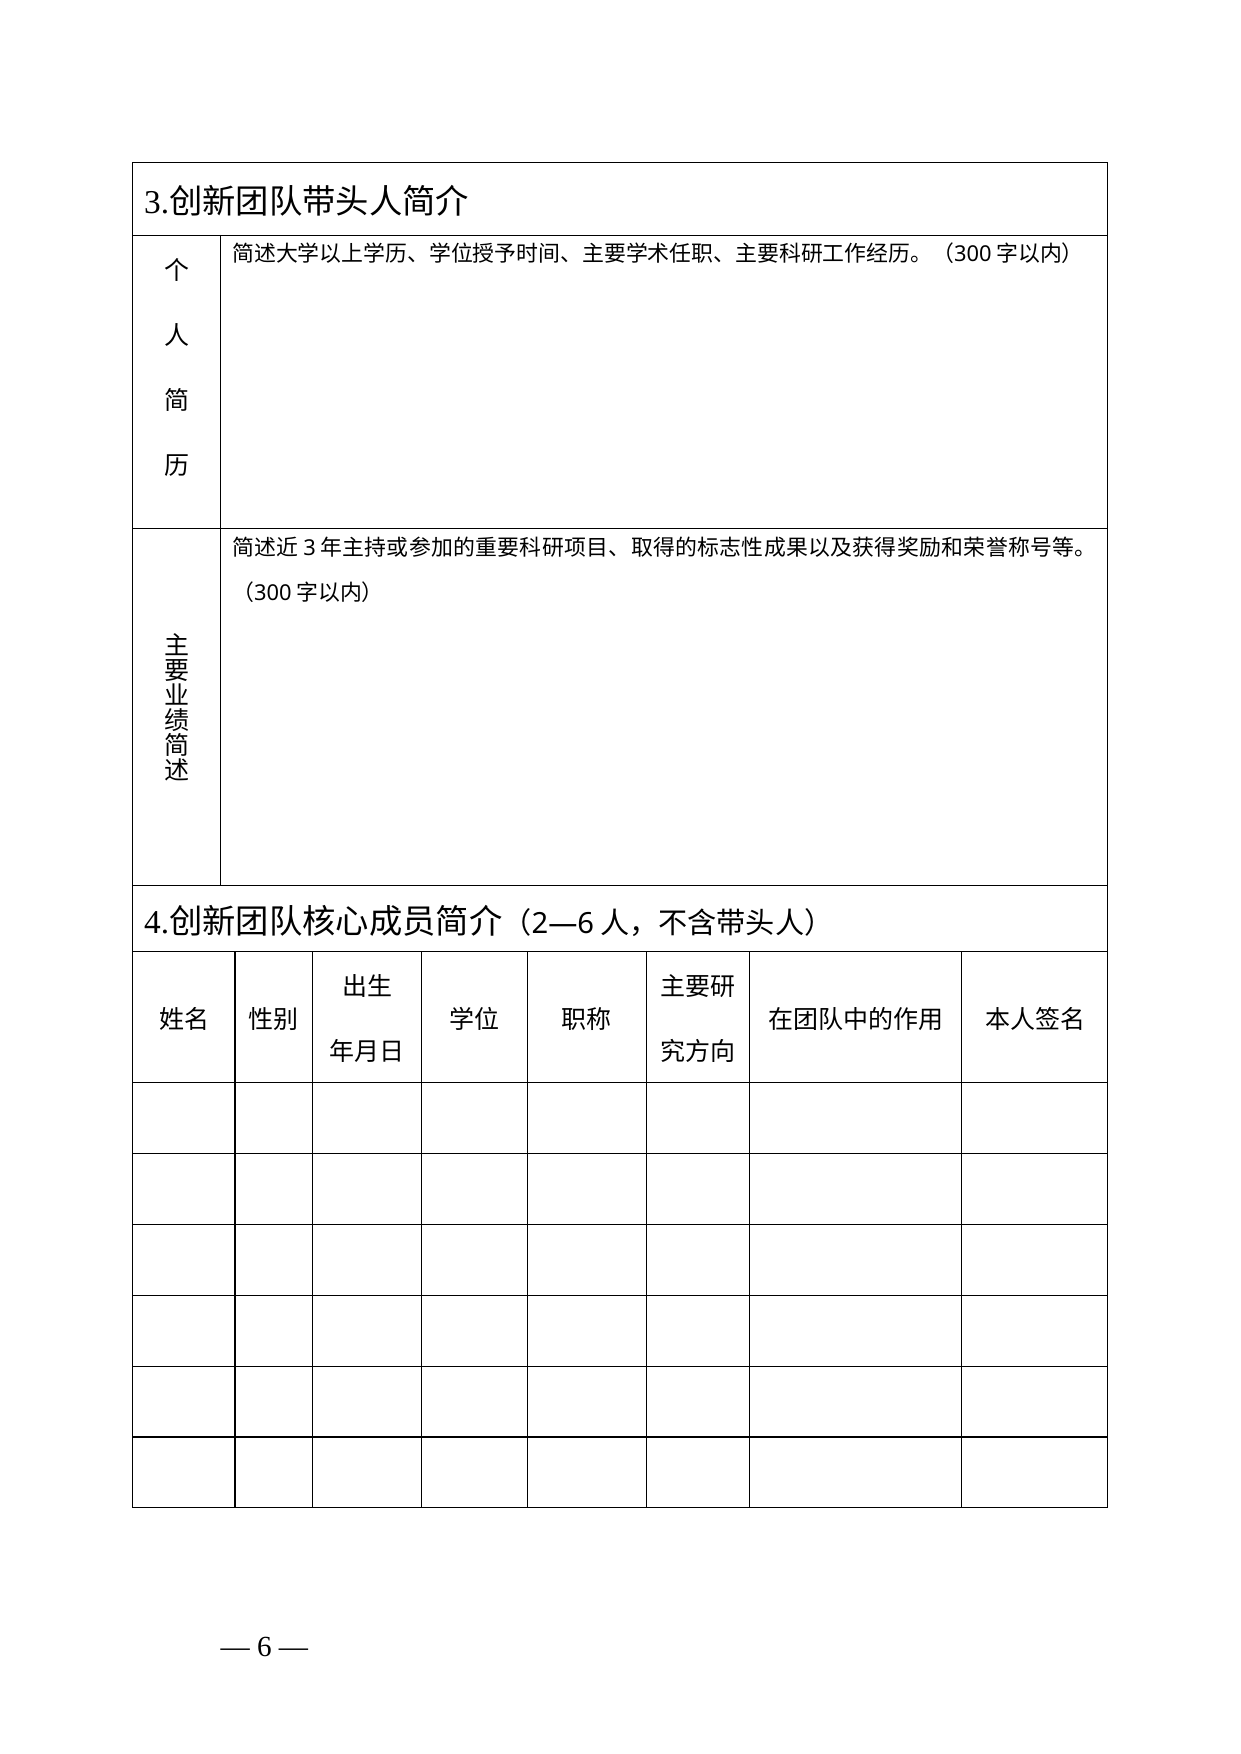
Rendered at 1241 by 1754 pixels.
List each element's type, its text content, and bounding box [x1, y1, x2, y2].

table_cell [236, 1367, 312, 1436]
table_cell [647, 1438, 749, 1507]
table_cell [133, 1367, 234, 1436]
table_cell [647, 1083, 749, 1153]
table_cell [750, 1083, 961, 1153]
table_cell [528, 1225, 646, 1295]
table_cell [236, 1225, 312, 1295]
table_cell 姓名 [133, 952, 234, 1082]
table_cell 简述大学以上学历、学位授予时间、主要学术任职、主要科研工作经历。（300字以内） [221, 236, 1107, 528]
table_cell [133, 1438, 234, 1507]
table_cell [750, 1438, 961, 1507]
table_cell [750, 1367, 961, 1436]
table_cell 本人签名 [962, 952, 1107, 1082]
table_cell [528, 1083, 646, 1153]
table_cell [962, 1083, 1107, 1153]
table_cell [313, 1225, 421, 1295]
table_cell [133, 1154, 234, 1224]
table_cell [422, 1225, 527, 1295]
table_cell [962, 1296, 1107, 1366]
table_cell [422, 1154, 527, 1224]
table_cell [422, 1083, 527, 1153]
table_cell [647, 1296, 749, 1366]
table_cell [313, 1154, 421, 1224]
table_cell 在团队中的作用 [750, 952, 961, 1082]
table_cell [962, 1438, 1107, 1507]
table_cell [750, 1225, 961, 1295]
table_cell [647, 1154, 749, 1224]
table_cell [313, 1367, 421, 1436]
table_header 3.创新团队带头人简介 [133, 163, 1107, 235]
table_cell 出生 年月日 [313, 952, 421, 1082]
table_cell 4.创新团队核心成员简介（2—6人，不含带头人） [133, 886, 1107, 951]
table_cell [313, 1296, 421, 1366]
table_cell [236, 1296, 312, 1366]
table_cell [528, 1438, 646, 1507]
table_cell [236, 1154, 312, 1224]
table_cell 学位 [422, 952, 527, 1082]
table_cell [528, 1367, 646, 1436]
table_cell 性别 [236, 952, 312, 1082]
table_cell [313, 1438, 421, 1507]
table_cell [133, 1296, 234, 1366]
table_cell [962, 1154, 1107, 1224]
table_cell [313, 1083, 421, 1153]
table_cell [422, 1438, 527, 1507]
table_cell 职称 [528, 952, 646, 1082]
table_cell [133, 1083, 234, 1153]
table_cell 主要业绩简述 [133, 529, 220, 885]
table_cell 简述近3年主持或参加的重要科研项目、取得的标志性成果以及获得奖励和荣誉称号等。（300字以内） [221, 529, 1107, 885]
table_cell [750, 1154, 961, 1224]
table_cell [750, 1296, 961, 1366]
table_cell [962, 1367, 1107, 1436]
table_cell [422, 1296, 527, 1366]
table_cell [528, 1296, 646, 1366]
table_cell [422, 1367, 527, 1436]
table_cell [236, 1083, 312, 1153]
table_cell [647, 1225, 749, 1295]
table_cell [236, 1438, 312, 1507]
table_cell 主要研究方向 [647, 952, 749, 1082]
table_cell [528, 1154, 646, 1224]
table_cell 个 人 简 历 [133, 236, 220, 528]
table_cell [133, 1225, 234, 1295]
table_cell [647, 1367, 749, 1436]
table_cell [962, 1225, 1107, 1295]
